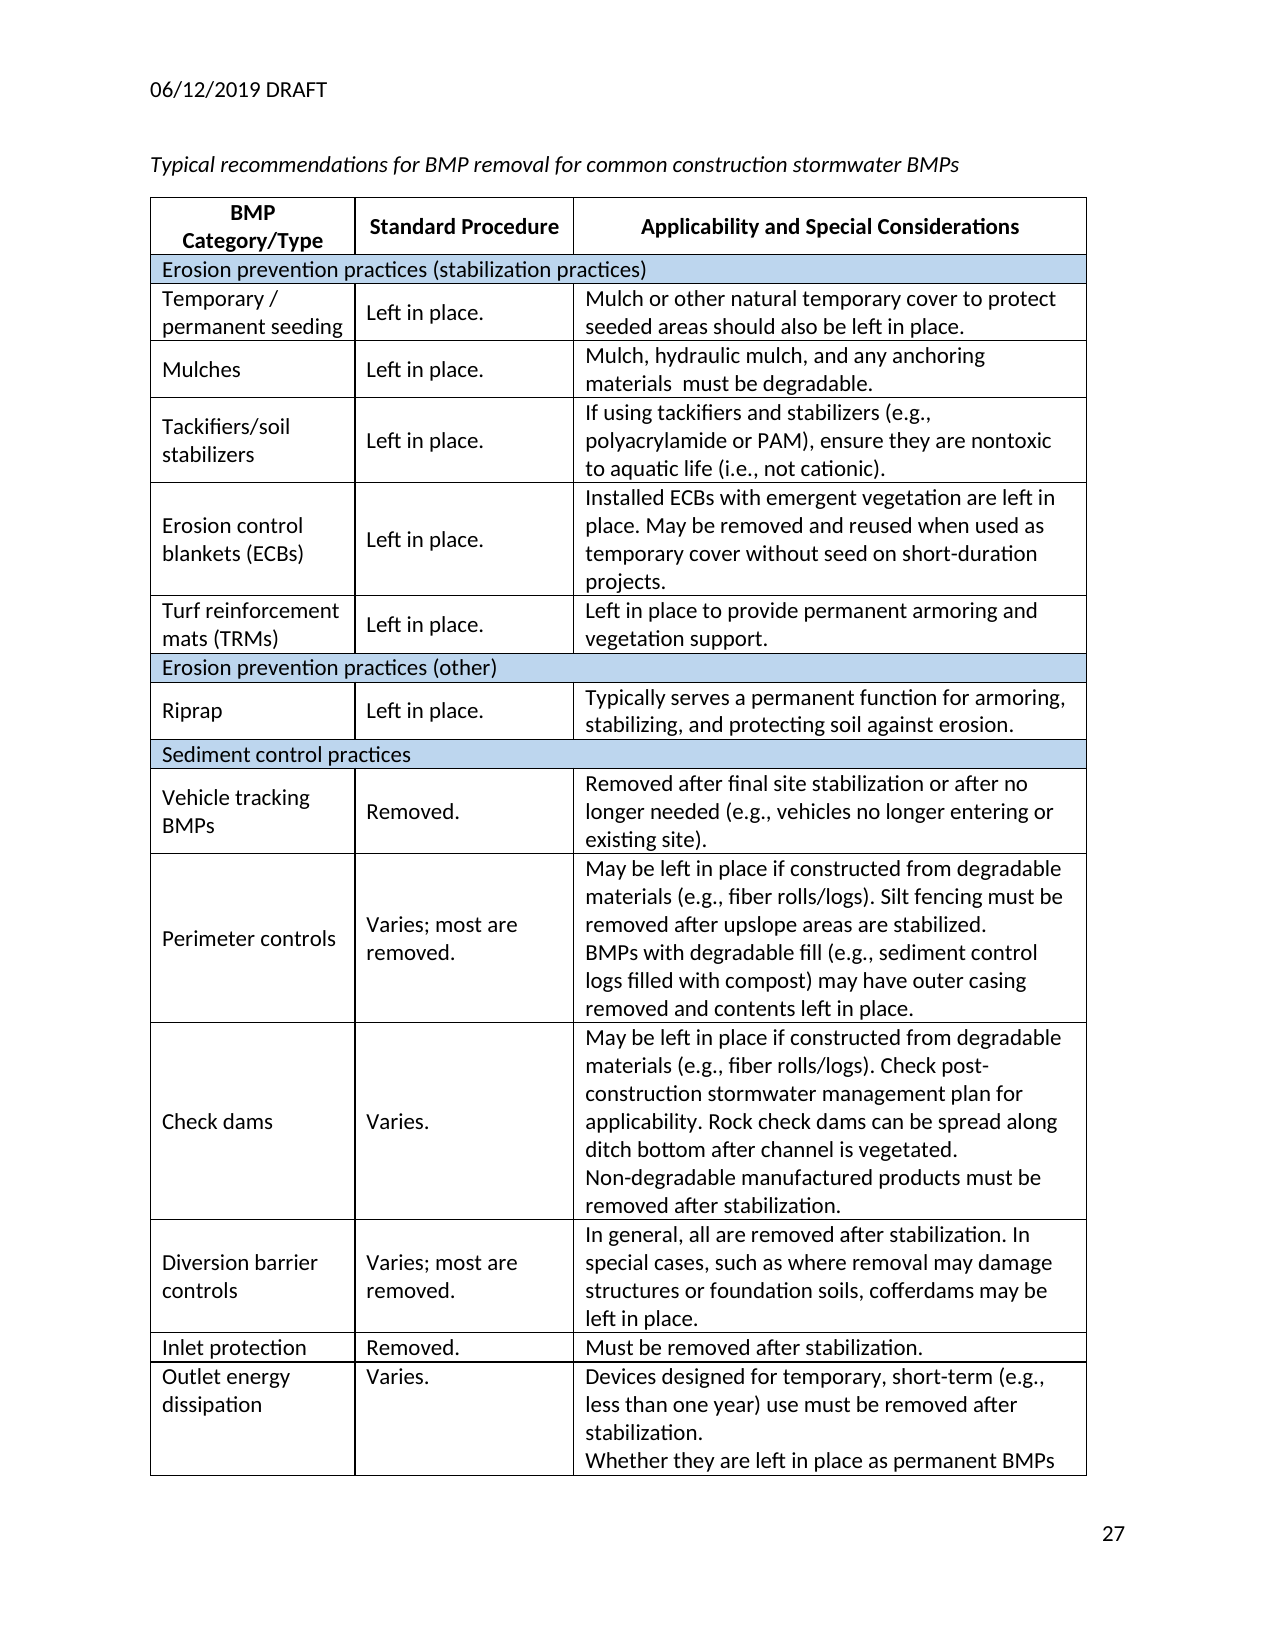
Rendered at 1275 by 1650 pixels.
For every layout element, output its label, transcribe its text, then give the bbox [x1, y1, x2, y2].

table_cell Left in place. [356, 284, 573, 340]
table_cell Turf reinforcement mats (TRMs) [151, 596, 354, 652]
table_cell Mulches [151, 341, 354, 397]
table_cell Perimeter controls [151, 854, 354, 1022]
table_cell Erosion prevention practices (stabilization practices) [151, 255, 1086, 283]
table_cell Left in place. [356, 483, 573, 595]
table_cell Temporary / permanent seeding [151, 284, 354, 340]
table_cell Left in place. [356, 341, 573, 397]
table_cell Erosion control blankets (ECBs) [151, 483, 354, 595]
table_cell Removed after final site stabilization or after no longer needed (e.g., vehicles no longer entering or existing site). [574, 769, 1086, 853]
table_cell Left in place. [356, 398, 573, 482]
table_cell Left in place. [356, 683, 573, 739]
table_cell May be left in place if constructed from degradable materials (e.g., fiber rolls/logs). Silt fencing must be removed after upslope areas are stabilized. BMPs with degradable fill (e.g., sediment control logs filled with compost) may have outer casing removed and contents left in place. [574, 854, 1086, 1022]
table_cell In general, all are removed after stabilization. In special cases, such as where removal may damage structures or foundation soils, cofferdams may be left in place. [574, 1220, 1086, 1332]
table_cell Sediment control practices [151, 740, 1086, 768]
table_cell Tackifiers/soil stabilizers [151, 398, 354, 482]
table_cell Erosion prevention practices (other) [151, 654, 1086, 682]
table_cell Must be removed after stabilization. [574, 1333, 1086, 1361]
table_cell Removed. [356, 1333, 573, 1361]
table_cell Riprap [151, 683, 354, 739]
table_cell Varies. [356, 1363, 573, 1474]
table_cell If using tackifiers and stabilizers (e.g., polyacrylamide or PAM), ensure they are nontoxic to aquatic life (i.e., not cationic). [574, 398, 1086, 482]
table_cell Varies; most are removed. [356, 854, 573, 1022]
table_cell Varies. [356, 1023, 573, 1219]
table_cell Mulch, hydraulic mulch, and any anchoring materials must be degradable. [574, 341, 1086, 397]
table_cell Installed ECBs with emergent vegetation are left in place. May be removed and reused when used as temporary cover without seed on short-duration projects. [574, 483, 1086, 595]
text Typical recommendations for BMP removal for common construction stormwater BMPs [150, 150, 1125, 178]
table_header Standard Procedure [356, 198, 573, 254]
table_cell Varies; most are removed. [356, 1220, 573, 1332]
table_cell Left in place to provide permanent armoring and vegetation support. [574, 596, 1086, 652]
table_header Applicability and Special Considerations [574, 198, 1086, 254]
table_cell Typically serves a permanent function for armoring, stabilizing, and protecting soil against erosion. [574, 683, 1086, 739]
table_header BMP Category/Type [151, 198, 354, 254]
table_cell May be left in place if constructed from degradable materials (e.g., fiber rolls/logs). Check post-construction stormwater management plan for applicability. Rock check dams can be spread along ditch bottom after channel is vegetated. Non-degradable manufactured products must be removed after stabilization. [574, 1023, 1086, 1219]
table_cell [151, 1363, 354, 1474]
table_cell Removed. [356, 769, 573, 853]
table_cell Inlet protection [151, 1333, 354, 1361]
table_cell Check dams [151, 1023, 354, 1219]
table_cell Left in place. [356, 596, 573, 652]
table_cell Vehicle tracking BMPs [151, 769, 354, 853]
table_cell Mulch or other natural temporary cover to protect seeded areas should also be left in place. [574, 284, 1086, 340]
table_cell Diversion barrier controls [151, 1220, 354, 1332]
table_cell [574, 1363, 1086, 1474]
